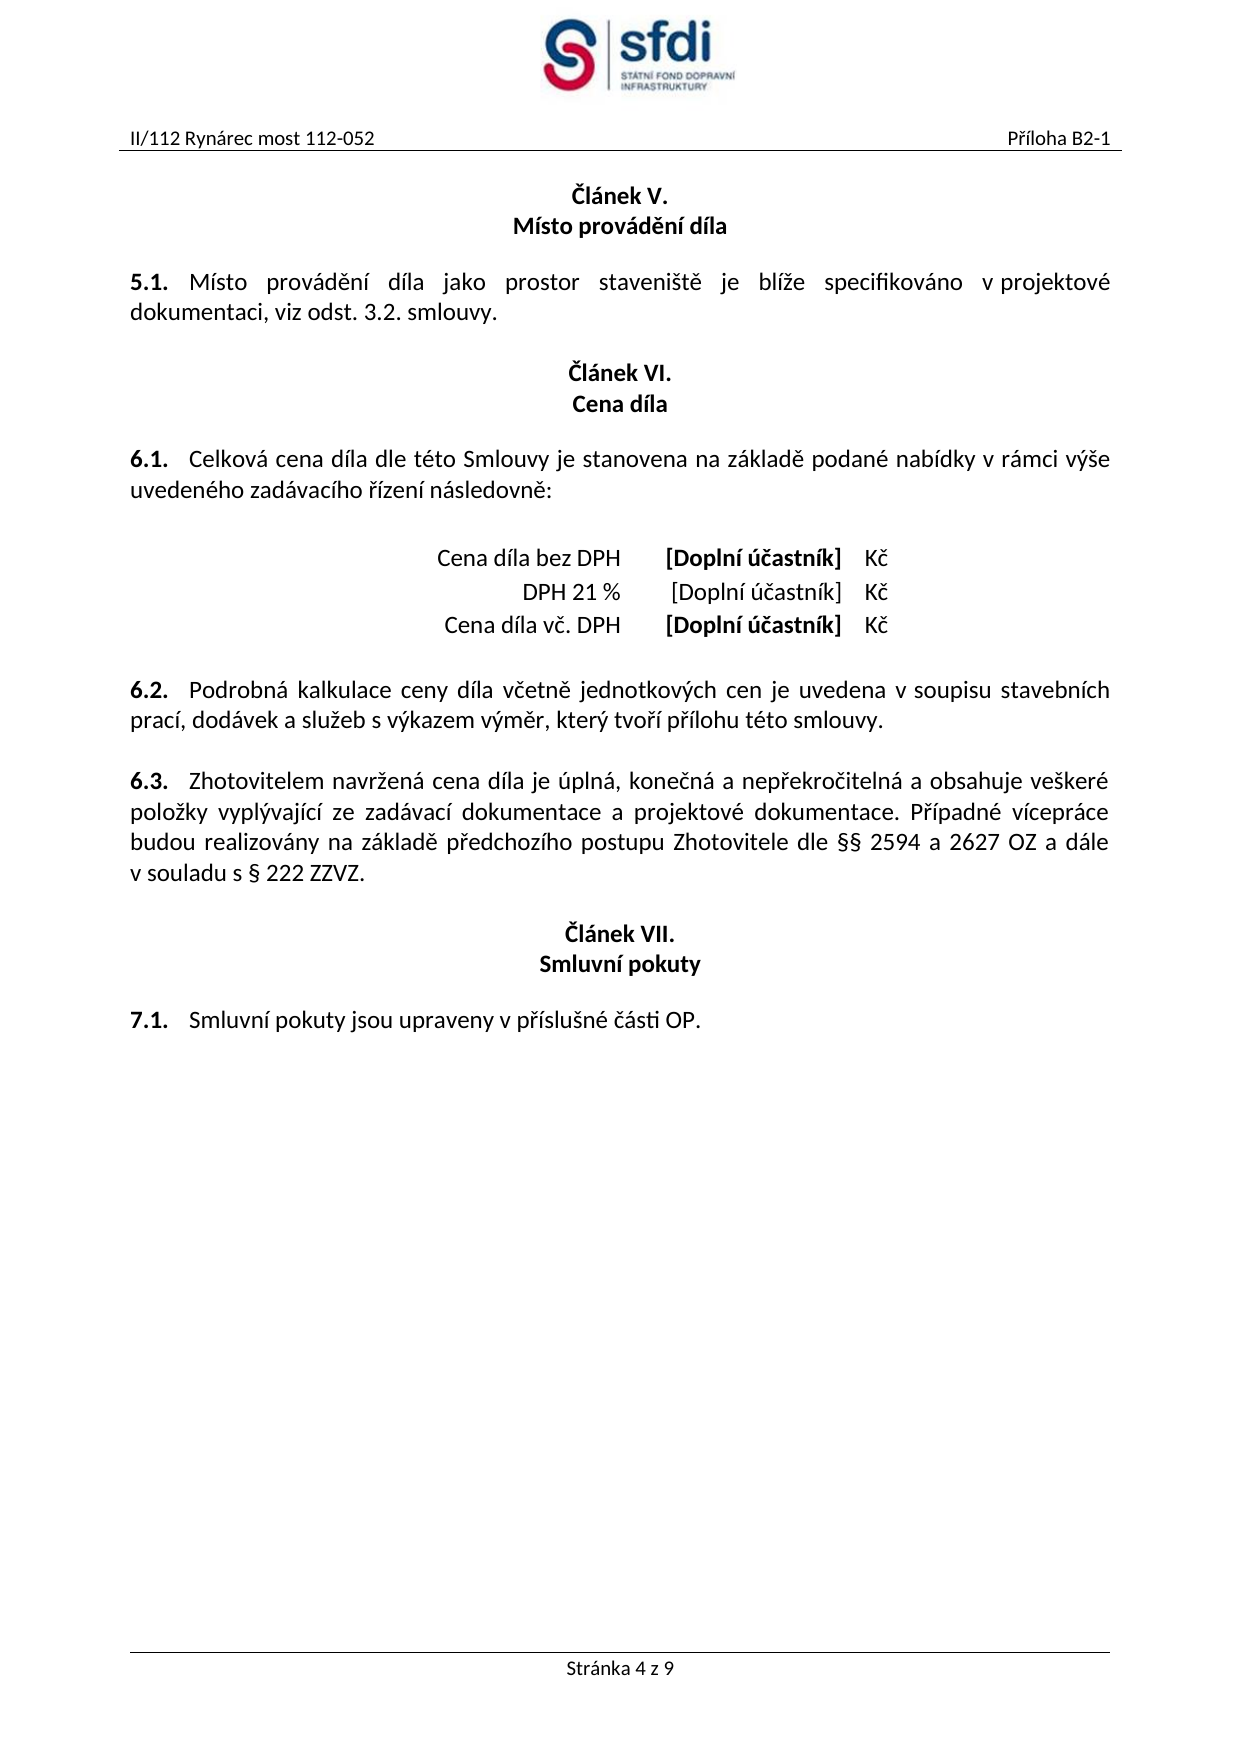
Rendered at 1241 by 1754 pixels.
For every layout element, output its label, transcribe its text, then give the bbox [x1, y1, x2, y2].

list Smluvní pokuty jsou upraveny v příslušné části OP. [130, 1004, 1110, 1034]
list Místo provádění díla jako prostor staveniště je blíže specifikováno v projektové dokumentaci, viz odst. 3.2. smlouvy. [130, 266, 1110, 327]
list Podrobná kalkulace ceny díla včetně jednotkových cen je uvedena v soupisu stavebních prací, dodávek a služeb s výkazem výměr, který tvoří přílohu této smlouvy. [130, 674, 1110, 735]
table_cell Cena díla vč. DPH [159, 610, 632, 643]
subtitle Článek V. [130, 180, 1110, 210]
list Zhotovitelem navržená cena díla je úplná, konečná a nepřekročitelná a obsahuje veškeré položky vyplývající ze zadávací dokumentace a projektové dokumentace. Případné vícepráce budou realizovány na základě předchozího postupu Zhotovitele dle §§ 2594 a 2627 OZ a dále v souladu s § 222 ZZVZ. [130, 765, 1110, 887]
table_cell Kč [853, 610, 1031, 643]
table_header [Doplní účastník] [632, 530, 853, 576]
table_cell Kč [853, 576, 1031, 610]
table_cell [Doplní účastník] [632, 610, 853, 643]
table_cell [Doplní účastník] [632, 576, 853, 610]
subtitle Místo provádění díla [130, 210, 1110, 241]
table_header Kč [853, 530, 1031, 576]
table_header Cena díla bez DPH [159, 530, 632, 576]
subtitle Článek VII. [130, 918, 1110, 948]
subtitle Smluvní pokuty [130, 948, 1110, 979]
subtitle Cena díla [130, 388, 1110, 418]
picture [540, 0, 738, 111]
text Článek VI. [130, 357, 1110, 388]
list Celková cena díla dle této Smlouvy je stanovena na základě podané nabídky v rámci výše uvedeného zadávacího řízení následovně: [130, 443, 1110, 504]
table_cell DPH 21 % [159, 576, 632, 610]
